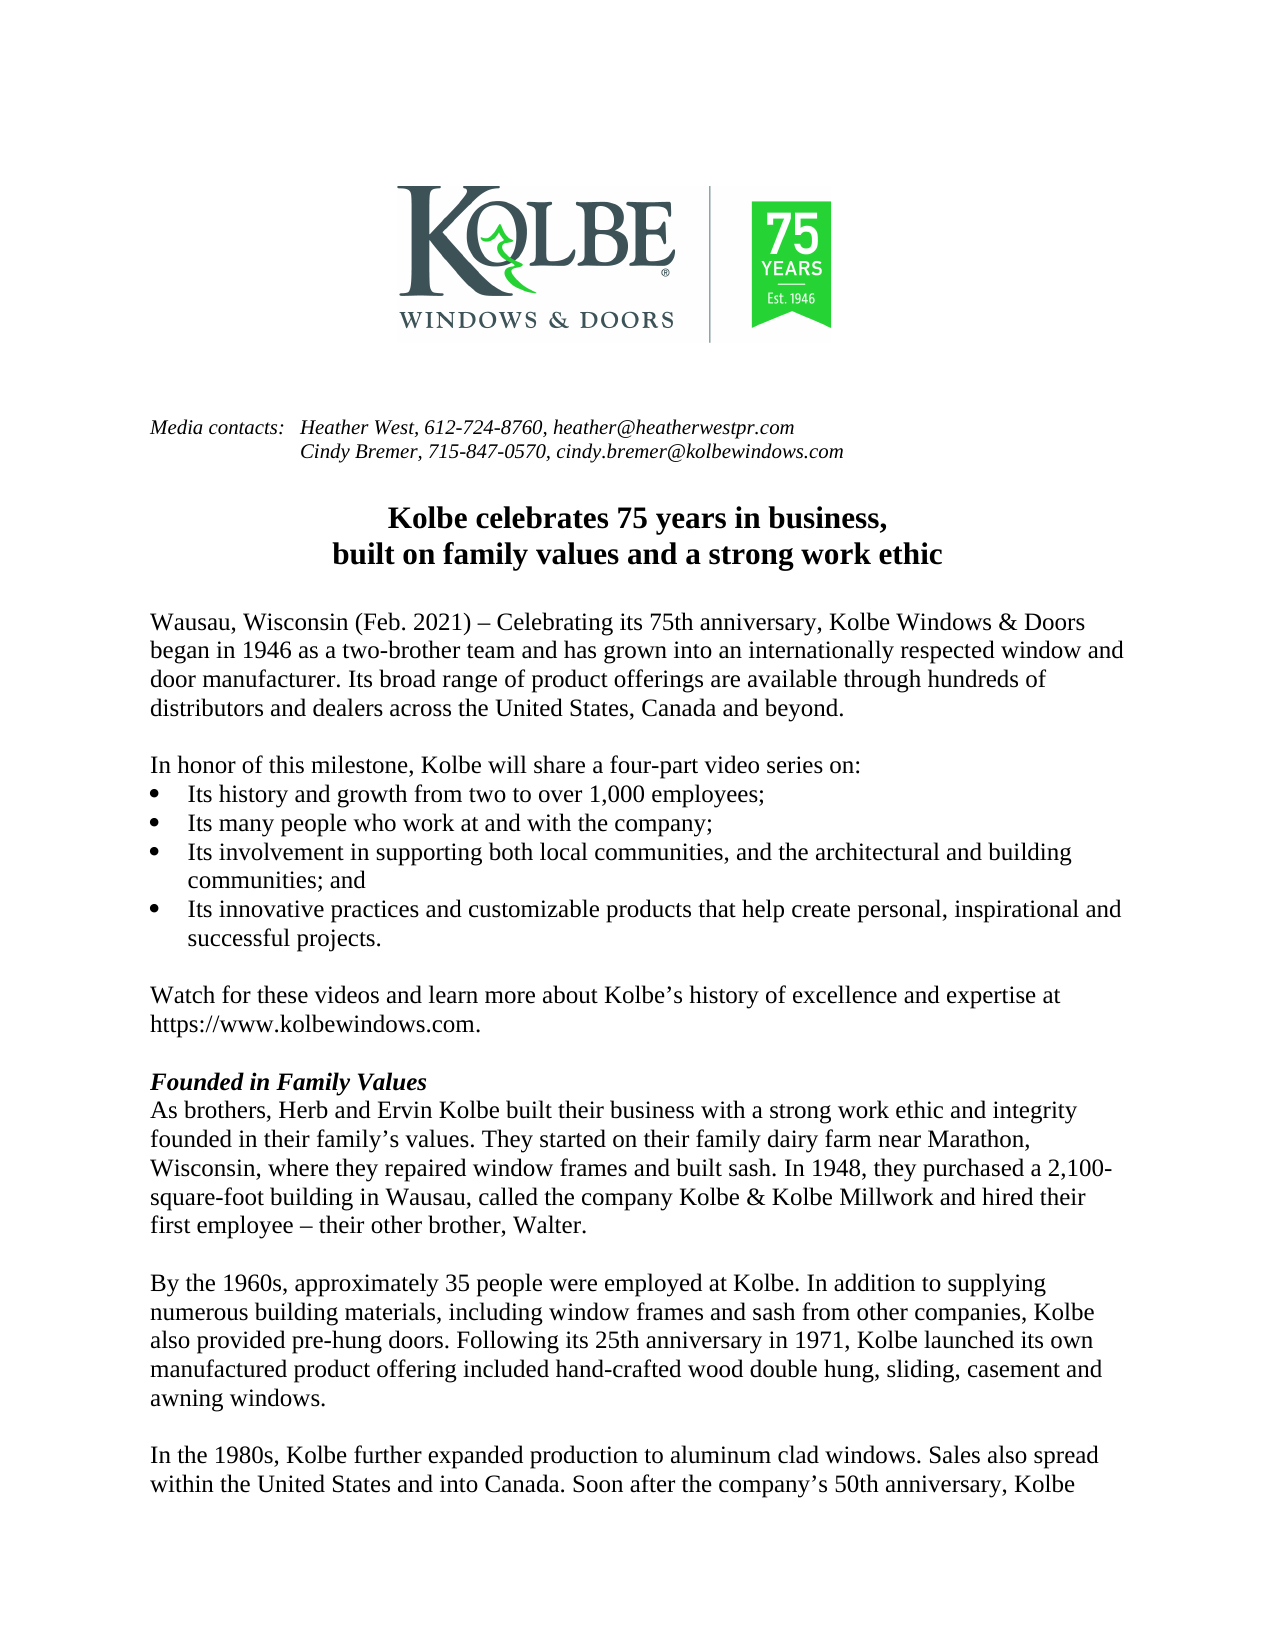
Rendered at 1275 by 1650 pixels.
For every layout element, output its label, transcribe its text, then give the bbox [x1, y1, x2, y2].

list Its innovative practices and customizable products that help create personal, inspirational and successful projects. [150, 894, 1125, 952]
text By the 1960s, approximately 35 people were employed at Kolbe. In addition to supplying numerous building materials, including window frames and sash from other companies, Kolbe also provided pre-hung doors. Following its 25th anniversary in 1971, Kolbe launched its own manufactured product offering included hand-crafted wood double hung, sliding, casement and awning windows. [150, 1268, 1125, 1412]
text built on family values and a strong work ethic [150, 535, 1125, 571]
text Media contacts: Heather West, 612-724-8760, heather@heatherwestpr.com [150, 415, 1078, 439]
picture [397, 186, 832, 343]
text Cindy Bremer, 715-847-0570, cindy.bremer@kolbewindows.com [150, 439, 1078, 463]
text Founded in Family Values [150, 1067, 1116, 1096]
list Its many people who work at and with the company; [150, 808, 1125, 837]
text In honor of this milestone, Kolbe will share a four-part video series on: [150, 751, 1125, 779]
text As brothers, Herb and Ervin Kolbe built their business with a strong work ethic and integrity founded in their family’s values. They started on their family dairy farm near Marathon, Wisconsin, where they repaired window frames and built sash. In 1948, they purchased a 2,100-square-foot building in Wausau, called the company Kolbe & Kolbe Millwork and hired their first employee – their other brother, Walter. [150, 1096, 1116, 1239]
text Wausau, Wisconsin (Feb. 2021) – Celebrating its 75th anniversary, Kolbe Windows & Doors began in 1946 as a two-brother team and has grown into an internationally respected window and door manufacturer. Its broad range of product offerings are available through hundreds of distributors and dealers across the United States, Canada and beyond. [150, 607, 1125, 722]
text Kolbe celebrates 75 years in business, [150, 499, 1125, 535]
list Its history and growth from two to over 1,000 employees; [150, 779, 1125, 808]
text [150, 1441, 1125, 1498]
list Its involvement in supporting both local communities, and the architectural and building communities; and [150, 837, 1125, 894]
text Watch for these videos and learn more about Kolbe’s history of excellence and expertise at https://www.kolbewindows.com. [150, 981, 1125, 1038]
